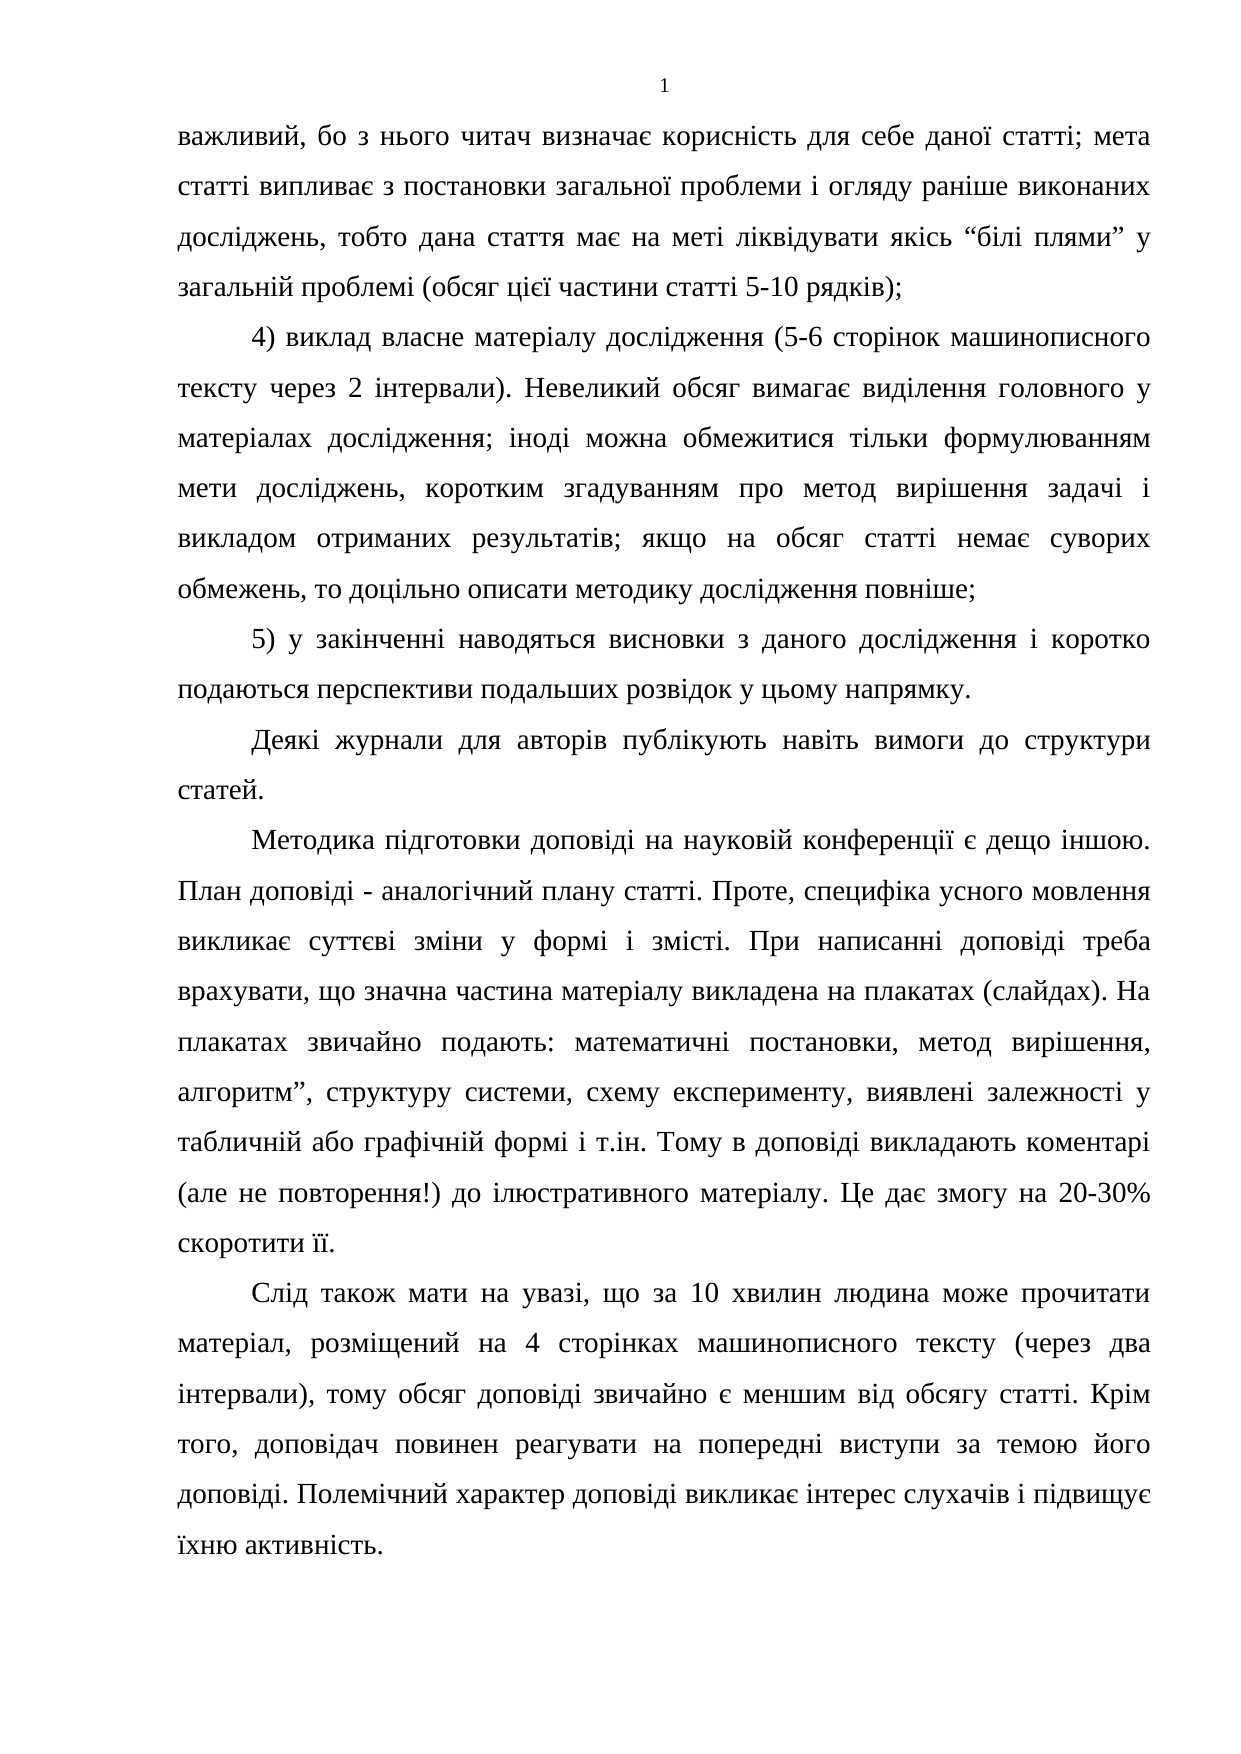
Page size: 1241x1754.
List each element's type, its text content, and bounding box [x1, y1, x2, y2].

text 5) у закінченні наводяться висновки з даного дослідження і коротко подаються перспективи подальших розвідок у цьому напрямку. [177, 621, 1152, 705]
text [177, 118, 1152, 303]
text Методика підготовки доповіді на науковій конференції є дещо іншою. План доповіді - аналогічний плану статті. Проте, специфіка усного мовлення викликає суттєві зміни у формі і змісті. При написанні доповіді треба врахувати, що значна частина матеріалу викладена на плакатах (слайдах). На плакатах звичайно подають: математичні постановки, метод вирішення, алгоритм”, структуру системи, схему експерименту, виявлені залежності у табличній або графічній формі і т.ін. Тому в доповіді викладають коментарі (але не повторення!) до ілюстративного матеріалу. Це дає змогу на 20-30% скоротити її. [177, 822, 1152, 1258]
text Деякі журнали для авторів публікують навіть вимоги до структури статей. [177, 722, 1152, 806]
text Слід також мати на увазі, що за 10 хвилин людина може прочитати матеріал, розміщений на 4 сторінках машинописного тексту (через два інтервали), тому обсяг доповіді звичайно є меншим від обсягу статті. Крім того, доповідач повинен реагувати на попередні виступи за темою його доповіді. Полемічний характер доповіді викликає інтерес слухачів і підвищує їхню активність. [177, 1275, 1152, 1560]
text 4) виклад власне матеріалу дослідження (5-6 сторінок машинописного тексту через 2 інтервали). Невеликий обсяг вимагає виділення головного у матеріалах дослідження; іноді можна обмежитися тільки формулюванням мети досліджень, коротким згадуванням про метод вирішення задачі і викладом отриманих результатів; якщо на обсяг статті немає суворих обмежень, то доцільно описати методику дослідження повніше; [177, 319, 1152, 604]
